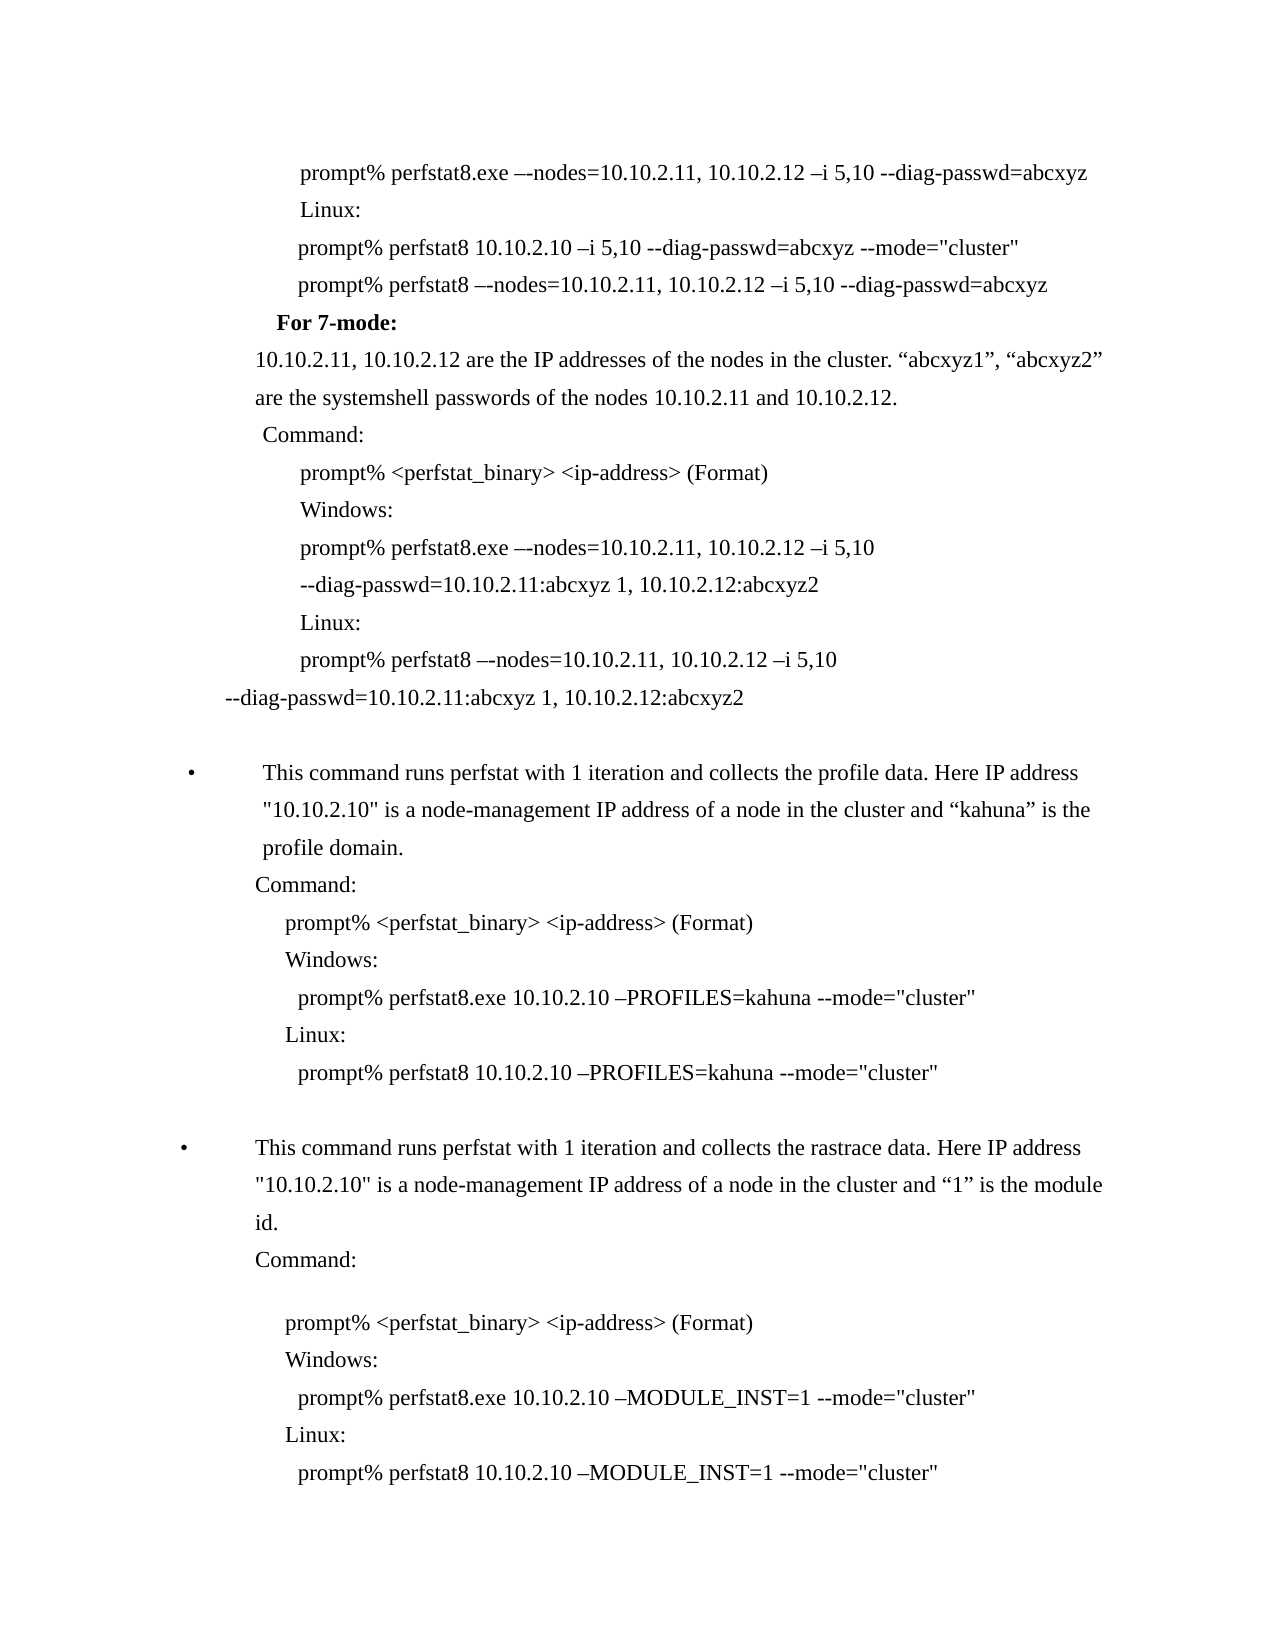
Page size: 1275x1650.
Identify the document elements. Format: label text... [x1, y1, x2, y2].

text prompt% perfstat8.exe 10.10.2.10 –MODULE_INST=1 --mode="cluster" [210, 1375, 1125, 1412]
text Windows: [210, 937, 1125, 975]
text Linux: [240, 600, 1125, 637]
text prompt% perfstat8 –-nodes=10.10.2.11, 10.10.2.12 –i 5,10 [240, 637, 1125, 675]
text prompt% <perfstat_binary> <ip-address> (Format) [240, 900, 1125, 937]
text prompt% perfstat8 10.10.2.10 –i 5,10 --diag-passwd=abcxyz --mode="cluster" [165, 225, 1125, 262]
text prompt% <perfstat_binary> <ip-address> (Format) [240, 1300, 1125, 1337]
text Command: [230, 862, 1125, 900]
text --diag-passwd=10.10.2.11:abcxyz 1, 10.10.2.12:abcxyz2 [165, 675, 1125, 712]
text prompt% perfstat8.exe 10.10.2.10 –PROFILES=kahuna --mode="cluster" [210, 975, 1125, 1012]
text prompt% perfstat8.exe –-nodes=10.10.2.11, 10.10.2.12 –i 5,10 [240, 525, 1125, 562]
text prompt% perfstat8.exe –-nodes=10.10.2.11, 10.10.2.12 –i 5,10 --diag-passwd=abcxyz [240, 150, 1125, 187]
text Windows: [225, 487, 1125, 525]
list This command runs perfstat with 1 iteration and collects the rastrace data. Here IP address "10.10.2.10" is a node-management IP address of a node in the cluster and “1” is the module id. [180, 1125, 1125, 1237]
text Linux: [225, 187, 1125, 225]
text Linux: [210, 1412, 1125, 1450]
text prompt% <perfstat_binary> <ip-address> (Format) [225, 450, 1125, 487]
text prompt% perfstat8 10.10.2.10 –MODULE_INST=1 --mode="cluster" [210, 1450, 1125, 1487]
text Linux: [210, 1012, 1125, 1050]
text --diag-passwd=10.10.2.11:abcxyz 1, 10.10.2.12:abcxyz2 [240, 562, 1125, 600]
text Windows: [210, 1337, 1125, 1375]
text Command: [230, 1237, 1125, 1275]
list This command runs perfstat with 1 iteration and collects the profile data. Here IP address "10.10.2.10" is a node-management IP address of a node in the cluster and “kahuna” is the profile domain. [187, 750, 1125, 862]
text prompt% perfstat8 10.10.2.10 –PROFILES=kahuna --mode="cluster" [210, 1050, 1125, 1087]
text Command: [244, 412, 1125, 450]
text prompt% perfstat8 –-nodes=10.10.2.11, 10.10.2.12 –i 5,10 --diag-passwd=abcxyz [165, 262, 1125, 300]
text 10.10.2.11, 10.10.2.12 are the IP addresses of the nodes in the cluster. “abcxyz1”, “abcxyz2” are the systemshell passwords of the nodes 10.10.2.11 and 10.10.2.12. [255, 337, 1125, 412]
text For 7-mode: [225, 300, 1125, 337]
